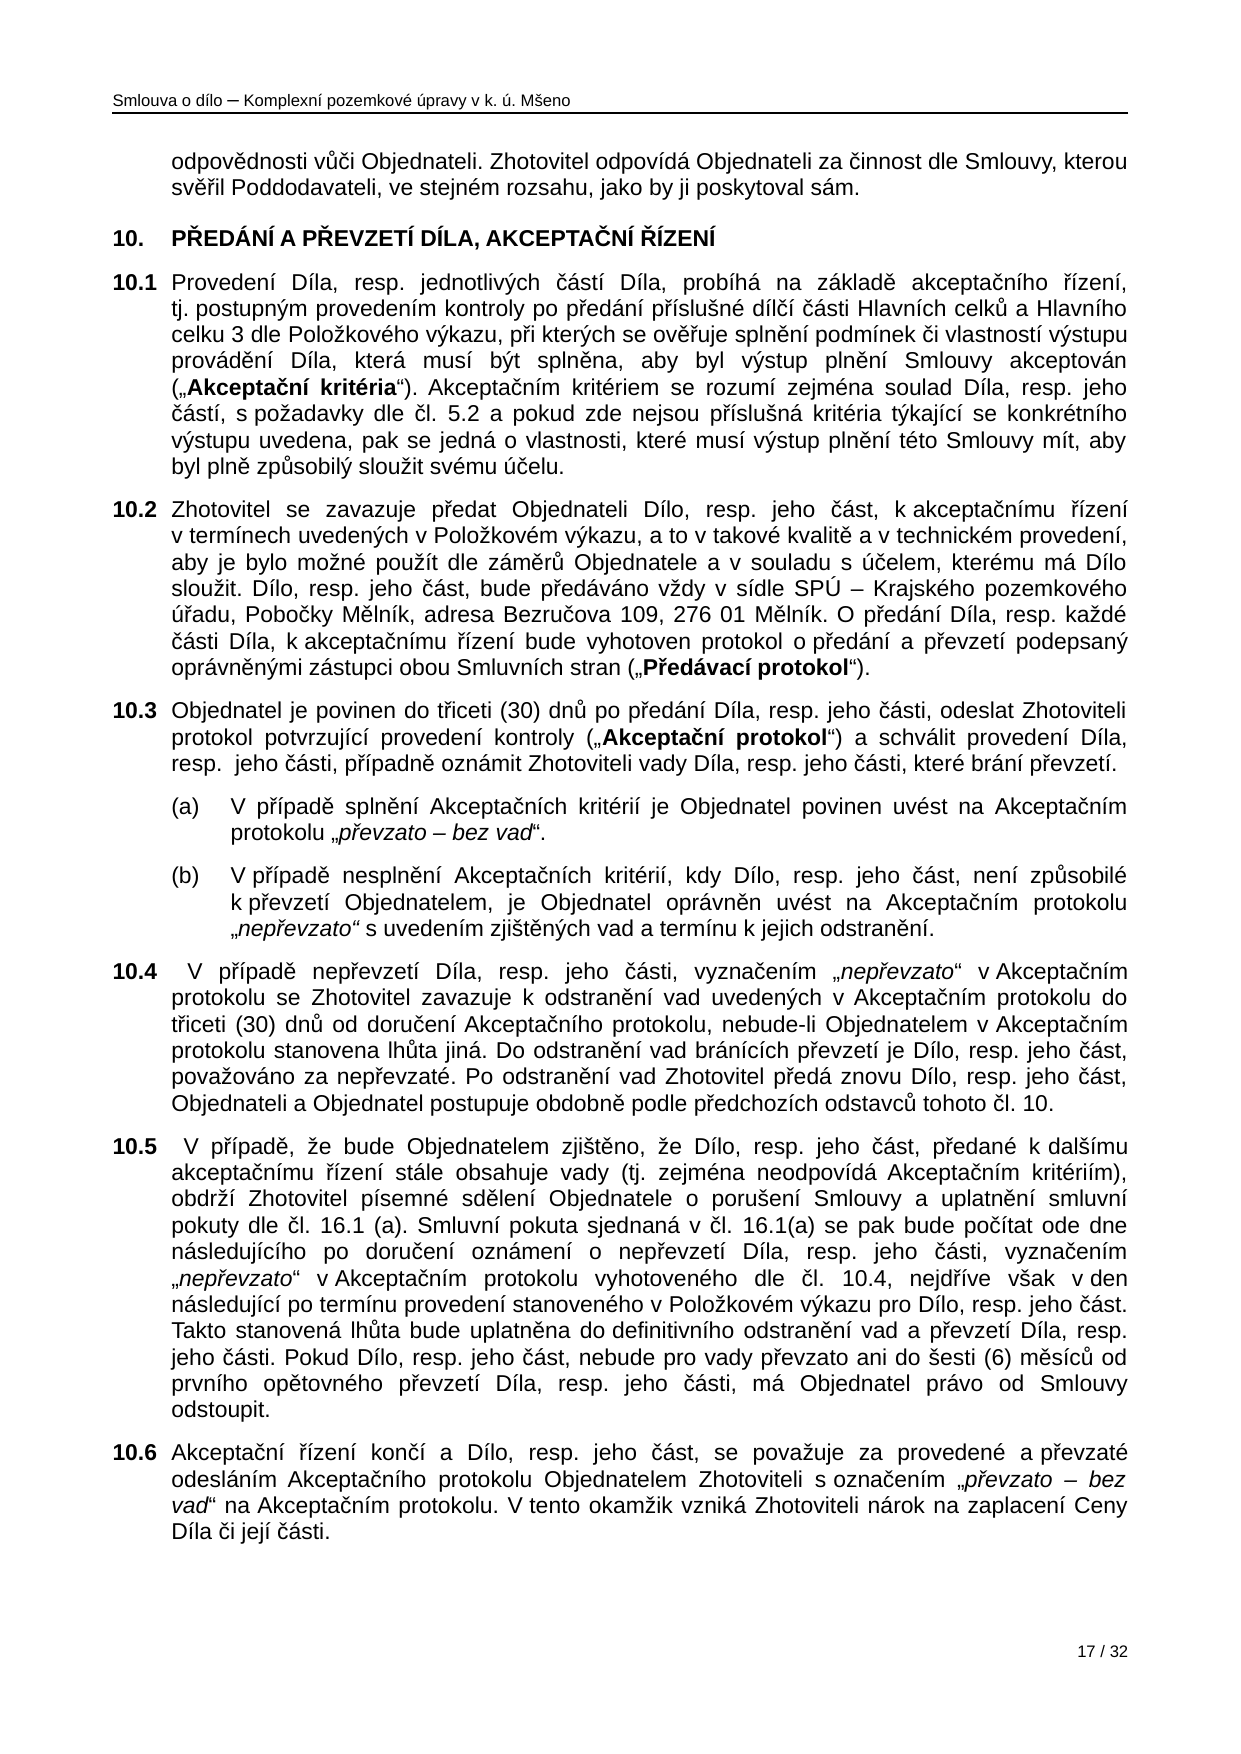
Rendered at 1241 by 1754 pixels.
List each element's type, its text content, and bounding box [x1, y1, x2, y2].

text V případě nepřevzetí Díla, resp. jeho části, vyznačením „nepřevzato“ v Akceptačním protokolu se Zhotovitel zavazuje k odstranění vad uvedených v Akceptačním protokolu do třiceti (30) dnů od doručení Akceptačního protokolu, nebude-li Objednatelem v Akceptačním protokolu stanovena lhůta jiná. Do odstranění vad bránících převzetí je Dílo, resp. jeho část, považováno za nepřevzaté. Po odstranění vad Zhotovitel předá znovu Dílo, resp. jeho část, Objednateli a Objednatel postupuje obdobně podle předchozích odstavců tohoto čl. 10. [112, 958, 1128, 1116]
list V případě nesplnění Akceptačních kritérií, kdy Dílo, resp. jeho část, není způsobilé k převzetí Objednatelem, je Objednatel oprávněn uvést na Akceptačním protokolu „nepřevzato“ s uvedením zjištěných vad a termínu k jejich odstranění. [171, 862, 1128, 941]
text Provedení Díla, resp. jednotlivých částí Díla, probíhá na základě akceptačního řízení, tj. postupným provedením kontroly po předání příslušné dílčí části Hlavních celků a Hlavního celku 3 dle Položkového výkazu, při kterých se ověřuje splnění podmínek či vlastností výstupu provádění Díla, která musí být splněna, aby byl výstup plnění Smlouvy akceptován („Akceptační kritéria“). Akceptačním kritériem se rozumí zejména soulad Díla, resp. jeho částí, s požadavky dle čl. 5.2 a pokud zde nejsou příslušná kritéria týkající se konkrétního výstupu uvedena, pak se jedná o vlastnosti, které musí výstup plnění této Smlouvy mít, aby byl plně způsobilý sloužit svému účelu. [112, 268, 1128, 479]
text Objednatel je povinen do třiceti (30) dnů po předání Díla, resp. jeho části, odeslat Zhotoviteli protokol potvrzující provedení kontroly („Akceptační protokol“) a schválit provedení Díla, resp. jeho části, případně oznámit Zhotoviteli vady Díla, resp. jeho části, které brání převzetí. [112, 697, 1128, 776]
text Předání a převzetí Díla, Akceptační řízení [112, 225, 1128, 252]
text Zhotovitel se zavazuje předat Objednateli Dílo, resp. jeho část, k akceptačnímu řízení v termínech uvedených v Položkovém výkazu, a to v takové kvalitě a v technickém provedení, aby je bylo možné použít dle záměrů Objednatele a v souladu s účelem, kterému má Dílo sloužit. Dílo, resp. jeho část, bude předáváno vždy v sídle SPÚ – Krajského pozemkového úřadu, Pobočky Mělník, adresa Bezručova 109, 276 01 Mělník. O předání Díla, resp. každé části Díla, k akceptačnímu řízení bude vyhotoven protokol o předání a převzetí podepsaný oprávněnými zástupci obou Smluvních stran („Předávací protokol“). [112, 496, 1128, 680]
list V případě splnění Akceptačních kritérií je Objednatel povinen uvést na Akceptačním protokolu „převzato – bez vad“. [171, 793, 1128, 846]
text V případě, že bude Objednatelem zjištěno, že Dílo, resp. jeho část, předané k dalšímu akceptačnímu řízení stále obsahuje vady (tj. zejména neodpovídá Akceptačním kritériím), obdrží Zhotovitel písemné sdělení Objednatele o porušení Smlouvy a uplatnění smluvní pokuty dle čl. 16.1 (a). Smluvní pokuta sjednaná v čl. 16.1(a) se pak bude počítat ode dne následujícího po doručení oznámení o nepřevzetí Díla, resp. jeho části, vyznačením „nepřevzato“ v Akceptačním protokolu vyhotoveného dle čl. 10.4, nejdříve však v den následující po termínu provedení stanoveného v Položkovém výkazu pro Dílo, resp. jeho část. Takto stanovená lhůta bude uplatněna do definitivního odstranění vad a převzetí Díla, resp. jeho části. Pokud Dílo, resp. jeho část, nebude pro vady převzato ani do šesti (6) měsíců od prvního opětovného převzetí Díla, resp. jeho části, má Objednatel právo od Smlouvy odstoupit. [112, 1133, 1128, 1423]
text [112, 148, 1128, 200]
text Akceptační řízení končí a Dílo, resp. jeho část, se považuje za provedené a převzaté odesláním Akceptačního protokolu Objednatelem Zhotoviteli s označením „převzato – bez vad“ na Akceptačním protokolu. V tento okamžik vzniká Zhotoviteli nárok na zaplacení Ceny Díla či její části. [112, 1439, 1128, 1545]
